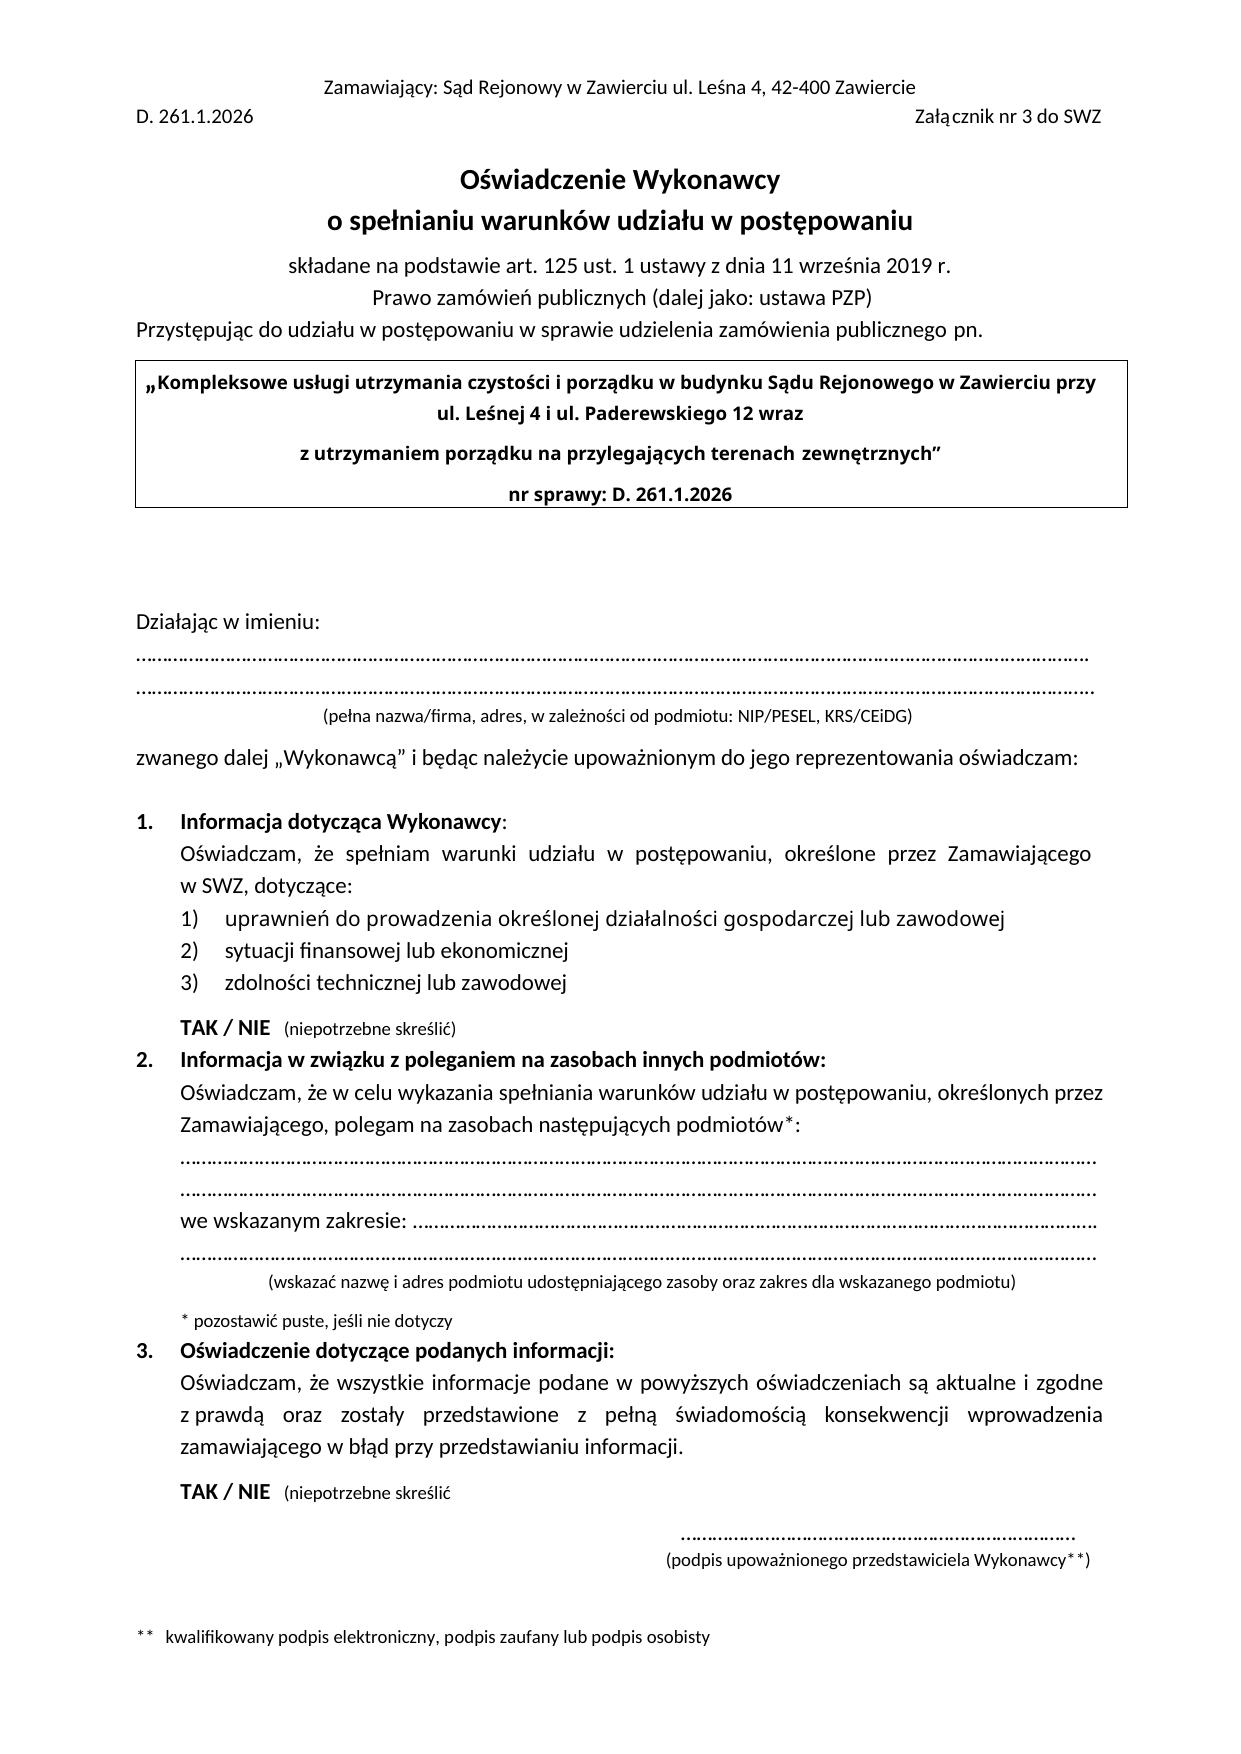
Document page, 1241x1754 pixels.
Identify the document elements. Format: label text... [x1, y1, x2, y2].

list zdolności technicznej lub zawodowej [180, 968, 1104, 997]
text ……………………………………………………………………………………………………………………………………………………………….……………………………………………………………………………………………………………………………………………………………….. [136, 639, 1100, 700]
text ………………………………………………………………… [652, 1518, 1104, 1546]
text (podpis upoważnionego przedstawiciela Wykonawcy**) [652, 1548, 1104, 1571]
text Przystępując do udziału w postępowaniu w sprawie udzielenia zamówienia publicznego pn. [136, 315, 1104, 343]
text (wskazać nazwę i adres podmiotu udostępniającego zasoby oraz zakres dla wskazanego podmiotu) [180, 1271, 1104, 1294]
text Oświadczam, że spełniam warunki udziału w postępowaniu, określone przez Zamawiającego w SWZ, dotyczące: [180, 839, 1104, 899]
text zwanego dalej „Wykonawcą” i będąc należycie upoważnionym do jego reprezentowania oświadczam: [136, 743, 1104, 771]
text Oświadczenie Wykonawcy [136, 161, 1104, 196]
text Działając w imieniu: [136, 607, 1100, 635]
text * pozostawić puste, jeśli nie dotyczy [180, 1309, 1104, 1332]
text we wskazanym zakresie: …………………………………………………………………………………………………………………. [180, 1206, 1100, 1234]
list Informacja dotycząca Wykonawcy: [136, 807, 1104, 835]
text TAK / NIE (niepotrzebne skreślić) [180, 1013, 1104, 1041]
text „Kompleksowe usługi utrzymania czystości i porządku w budynku Sądu Rejonowego w Zawierciu przy ul. Leśnej 4 i ul. Paderewskiego 12 wraz [136, 361, 1127, 426]
list uprawnień do prowadzenia określonej działalności gospodarczej lub zawodowej [180, 904, 1104, 932]
text Oświadczam, że wszystkie informacje podane w powyższych oświadczeniach są aktualne i zgodne z prawdą oraz zostały przedstawione z pełną świadomością konsekwencji wprowadzenia zamawiającego w błąd przy przedstawianiu informacji. [180, 1368, 1104, 1461]
text TAK / NIE (niepotrzebne skreślić [180, 1477, 1104, 1505]
text (pełna nazwa/firma, adres, w zależności od podmiotu: NIP/PESEL, KRS/CEiDG) [136, 704, 1100, 727]
text nr sprawy: D. 261.1.2026 [136, 480, 1127, 507]
text Oświadczam, że w celu wykazania spełniania warunków udziału w postępowaniu, określonych przez Zamawiającego, polegam na zasobach następujących podmiotów*: [180, 1078, 1104, 1138]
text Prawo zamówień publicznych (dalej jako: ustawa PZP) [136, 283, 1104, 311]
text z utrzymaniem porządku na przylegających terenach zewnętrznych” [136, 439, 1127, 466]
text …………………………………………………………………………………………………………………………………………………………………………………………………………………………………………………………………………………………………………………… [180, 1142, 1100, 1202]
list sytuacji finansowej lub ekonomicznej [180, 936, 1104, 964]
text o spełnianiu warunków udziału w postępowaniu [136, 202, 1104, 237]
text składane na podstawie art. 125 ust. 1 ustawy z dnia 11 września 2019 r. [136, 251, 1104, 279]
list Oświadczenie dotyczące podanych informacji: [136, 1336, 1104, 1364]
list Informacja w związku z poleganiem na zasobach innych podmiotów: [136, 1045, 1104, 1073]
text ………………………………………………………………………………………………………………………………………………………… [180, 1238, 1100, 1267]
